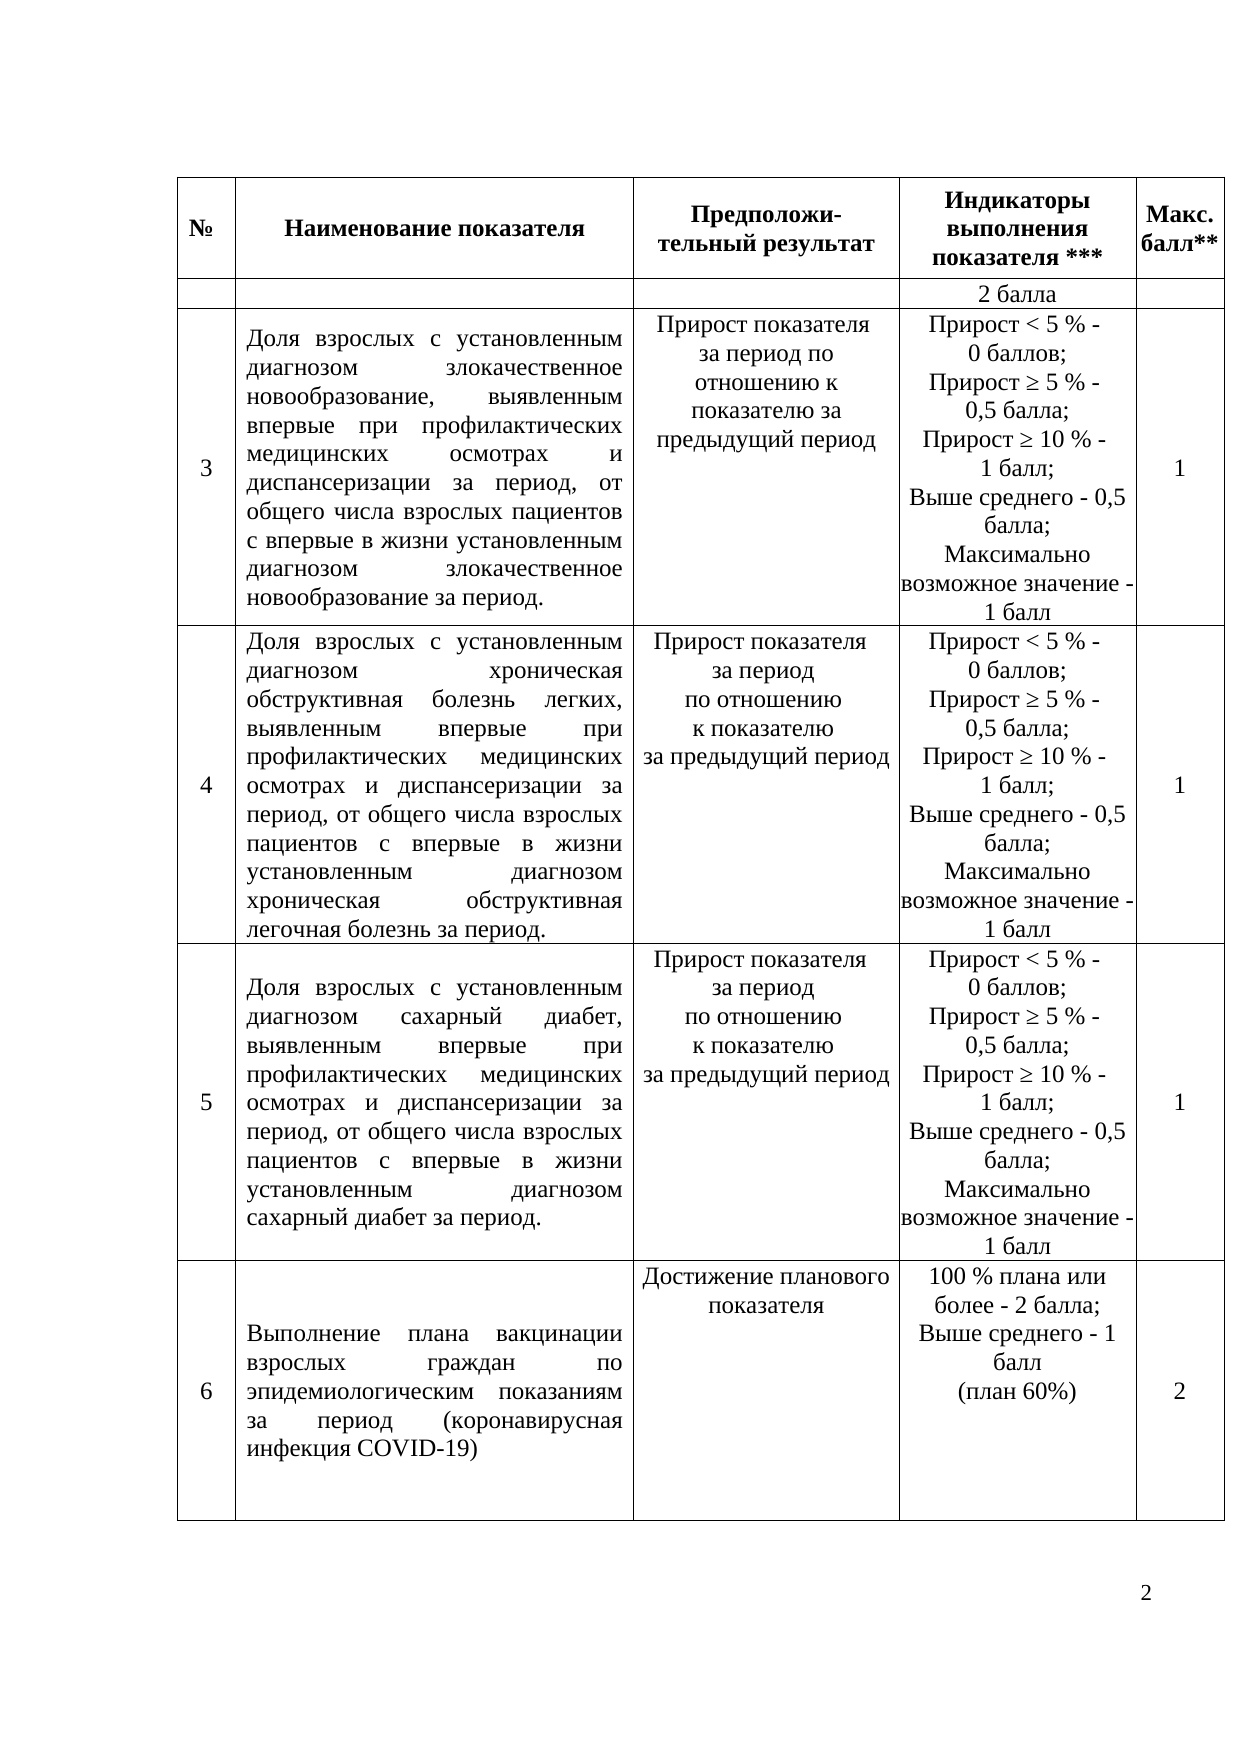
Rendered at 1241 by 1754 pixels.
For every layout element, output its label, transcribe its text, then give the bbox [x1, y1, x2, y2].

table_cell Доля взрослых с установленным диагнозом сахарный диабет, выявленным впервые при профилактических медицинских осмотрах и диспансеризации за период, от общего числа взрослых пациентов с впервые в жизни установленным диагнозом сахарный диабет за период. [236, 944, 633, 1260]
table_cell 5 [178, 944, 235, 1260]
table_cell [634, 279, 899, 308]
table_cell 1 [1137, 944, 1224, 1260]
table_header Наименование показателя [236, 178, 633, 278]
table_cell 1 [1137, 309, 1224, 625]
table_cell Достижение планового показателя [634, 1261, 899, 1520]
table_cell 6 [178, 1261, 235, 1520]
table_cell 2 [178, 279, 235, 308]
table_cell Прирост < 5 % - 0 баллов; Прирост ≥ 5 % - 0,5 балла; Прирост ≥ 10 % - 1 балл; Выше среднего - 0,5 балла; Максимально возможное значение - 1 балл [900, 944, 1136, 1260]
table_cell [236, 279, 633, 308]
table_header Макс. балл** [1137, 178, 1224, 278]
table_header Индикаторы выполнения показателя *** [900, 178, 1136, 278]
table_header Предположи- тельный результат [634, 178, 899, 278]
table_cell Прирост показателя за период по отношению к показателю за предыдущий период [634, 309, 899, 625]
table_cell Прирост показателя за период по отношению к показателю за предыдущий период [634, 626, 899, 943]
table_cell 2 [1137, 279, 1224, 308]
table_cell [900, 279, 1136, 308]
table_cell 3 [178, 309, 235, 625]
table_cell 2 [1137, 1261, 1224, 1520]
table_cell 100 % плана или более - 2 балла; Выше среднего - 1 балл (план 60%) [900, 1261, 1136, 1520]
table_cell Доля взрослых с установленным диагнозом злокачественное новообразование, выявленным впервые при профилактических медицинских осмотрах и диспансеризации за период, от общего числа взрослых пациентов с впервые в жизни установленным диагнозом злокачественное новообразование за период. [236, 309, 633, 625]
table_cell Прирост показателя за период по отношению к показателю за предыдущий период [634, 944, 899, 1260]
table_cell 1 [1137, 626, 1224, 943]
table_cell Выполнение плана вакцинации взрослых граждан по эпидемиологическим показаниям за период (коронавирусная инфекция COVID-19) [236, 1261, 633, 1520]
table_cell Доля взрослых с установленным диагнозом хроническая обструктивная болезнь легких, выявленным впервые при профилактических медицинских осмотрах и диспансеризации за период, от общего числа взрослых пациентов с впервые в жизни установленным диагнозом хроническая обструктивная легочная болезнь за период. [236, 626, 633, 943]
table_cell Прирост < 5 % - 0 баллов; Прирост ≥ 5 % - 0,5 балла; Прирост ≥ 10 % - 1 балл; Выше среднего - 0,5 балла; Максимально возможное значение - 1 балл [900, 309, 1136, 625]
table_cell Прирост < 5 % - 0 баллов; Прирост ≥ 5 % - 0,5 балла; Прирост ≥ 10 % - 1 балл; Выше среднего - 0,5 балла; Максимально возможное значение - 1 балл [900, 626, 1136, 943]
table_cell 4 [178, 626, 235, 943]
table_header № [178, 178, 235, 278]
